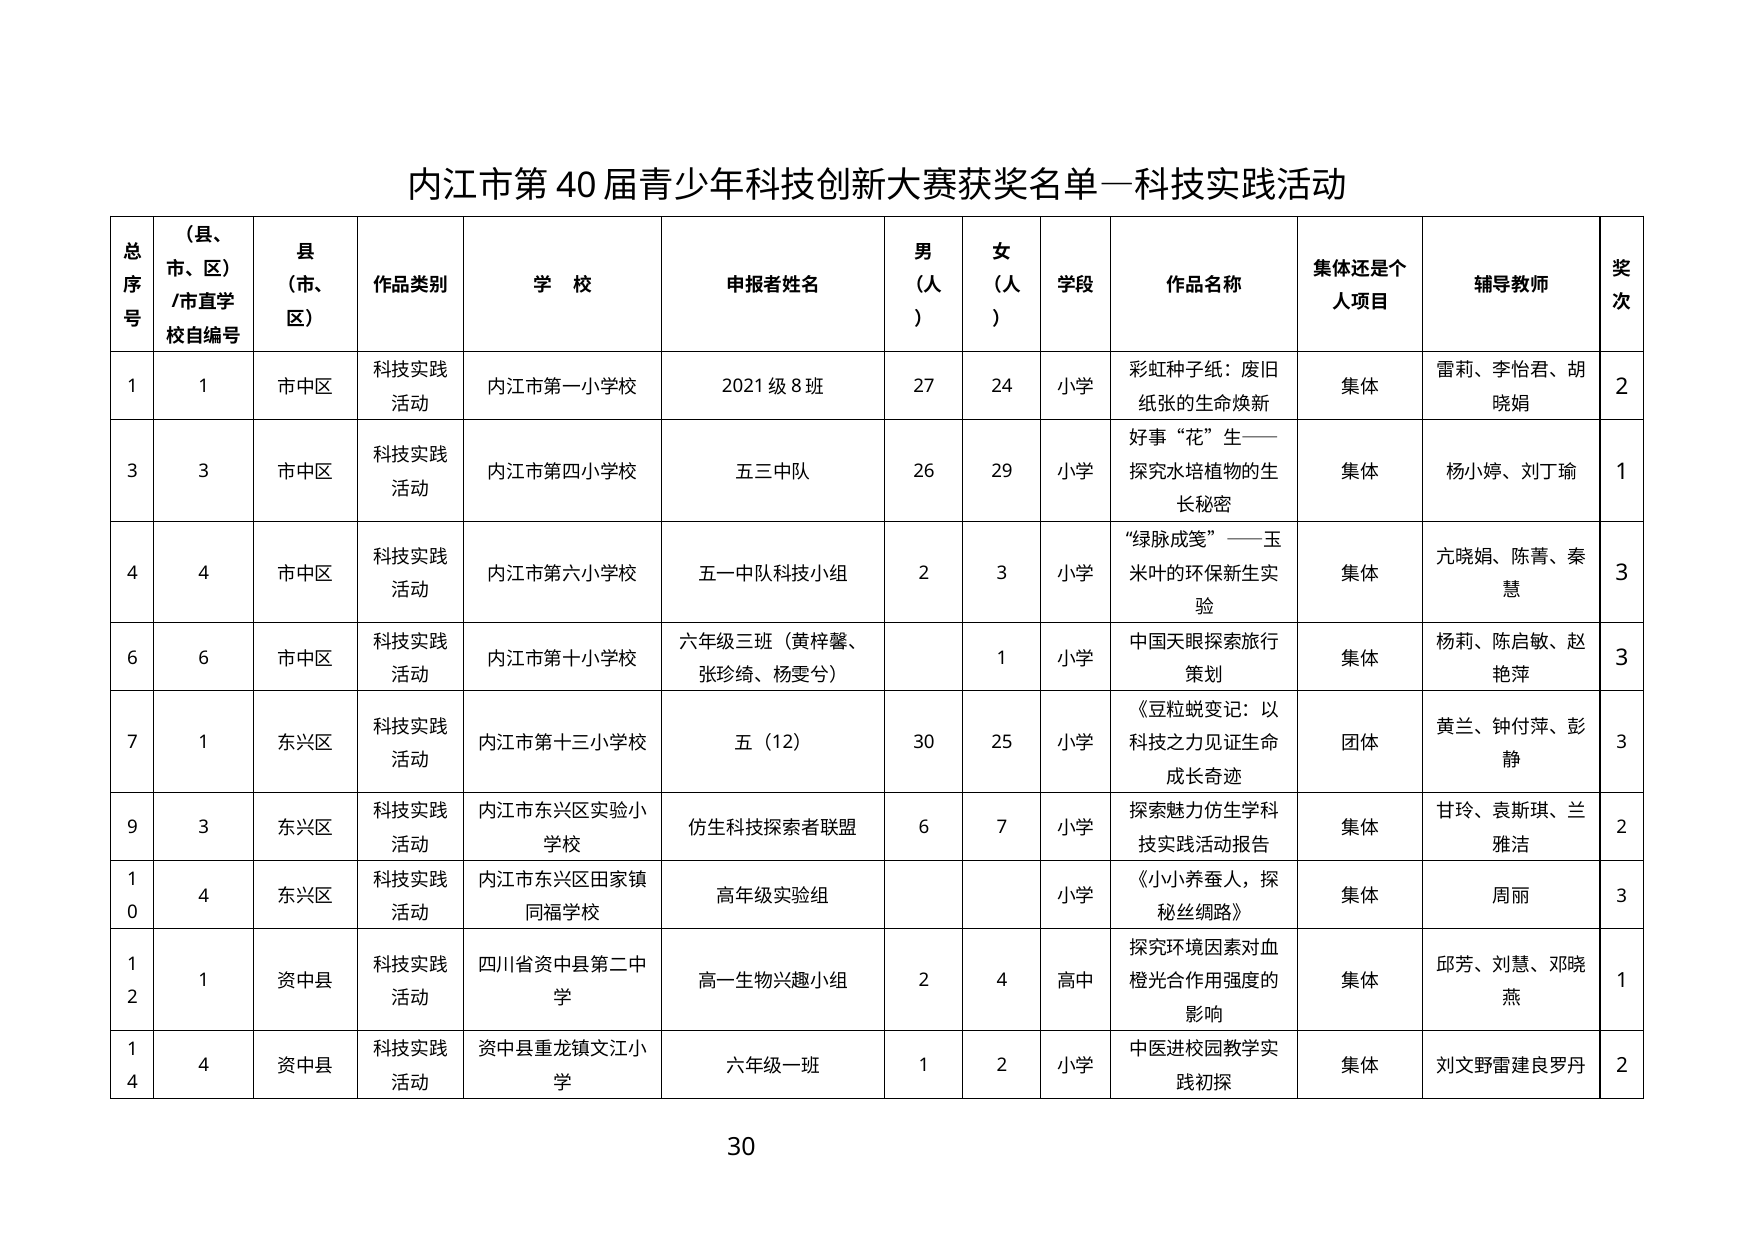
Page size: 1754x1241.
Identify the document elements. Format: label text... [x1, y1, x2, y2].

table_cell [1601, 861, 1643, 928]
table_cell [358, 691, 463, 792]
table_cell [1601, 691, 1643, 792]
text 内江市第40届青少年科技创新大赛获奖名单—科技实践活动 [148, 148, 1606, 216]
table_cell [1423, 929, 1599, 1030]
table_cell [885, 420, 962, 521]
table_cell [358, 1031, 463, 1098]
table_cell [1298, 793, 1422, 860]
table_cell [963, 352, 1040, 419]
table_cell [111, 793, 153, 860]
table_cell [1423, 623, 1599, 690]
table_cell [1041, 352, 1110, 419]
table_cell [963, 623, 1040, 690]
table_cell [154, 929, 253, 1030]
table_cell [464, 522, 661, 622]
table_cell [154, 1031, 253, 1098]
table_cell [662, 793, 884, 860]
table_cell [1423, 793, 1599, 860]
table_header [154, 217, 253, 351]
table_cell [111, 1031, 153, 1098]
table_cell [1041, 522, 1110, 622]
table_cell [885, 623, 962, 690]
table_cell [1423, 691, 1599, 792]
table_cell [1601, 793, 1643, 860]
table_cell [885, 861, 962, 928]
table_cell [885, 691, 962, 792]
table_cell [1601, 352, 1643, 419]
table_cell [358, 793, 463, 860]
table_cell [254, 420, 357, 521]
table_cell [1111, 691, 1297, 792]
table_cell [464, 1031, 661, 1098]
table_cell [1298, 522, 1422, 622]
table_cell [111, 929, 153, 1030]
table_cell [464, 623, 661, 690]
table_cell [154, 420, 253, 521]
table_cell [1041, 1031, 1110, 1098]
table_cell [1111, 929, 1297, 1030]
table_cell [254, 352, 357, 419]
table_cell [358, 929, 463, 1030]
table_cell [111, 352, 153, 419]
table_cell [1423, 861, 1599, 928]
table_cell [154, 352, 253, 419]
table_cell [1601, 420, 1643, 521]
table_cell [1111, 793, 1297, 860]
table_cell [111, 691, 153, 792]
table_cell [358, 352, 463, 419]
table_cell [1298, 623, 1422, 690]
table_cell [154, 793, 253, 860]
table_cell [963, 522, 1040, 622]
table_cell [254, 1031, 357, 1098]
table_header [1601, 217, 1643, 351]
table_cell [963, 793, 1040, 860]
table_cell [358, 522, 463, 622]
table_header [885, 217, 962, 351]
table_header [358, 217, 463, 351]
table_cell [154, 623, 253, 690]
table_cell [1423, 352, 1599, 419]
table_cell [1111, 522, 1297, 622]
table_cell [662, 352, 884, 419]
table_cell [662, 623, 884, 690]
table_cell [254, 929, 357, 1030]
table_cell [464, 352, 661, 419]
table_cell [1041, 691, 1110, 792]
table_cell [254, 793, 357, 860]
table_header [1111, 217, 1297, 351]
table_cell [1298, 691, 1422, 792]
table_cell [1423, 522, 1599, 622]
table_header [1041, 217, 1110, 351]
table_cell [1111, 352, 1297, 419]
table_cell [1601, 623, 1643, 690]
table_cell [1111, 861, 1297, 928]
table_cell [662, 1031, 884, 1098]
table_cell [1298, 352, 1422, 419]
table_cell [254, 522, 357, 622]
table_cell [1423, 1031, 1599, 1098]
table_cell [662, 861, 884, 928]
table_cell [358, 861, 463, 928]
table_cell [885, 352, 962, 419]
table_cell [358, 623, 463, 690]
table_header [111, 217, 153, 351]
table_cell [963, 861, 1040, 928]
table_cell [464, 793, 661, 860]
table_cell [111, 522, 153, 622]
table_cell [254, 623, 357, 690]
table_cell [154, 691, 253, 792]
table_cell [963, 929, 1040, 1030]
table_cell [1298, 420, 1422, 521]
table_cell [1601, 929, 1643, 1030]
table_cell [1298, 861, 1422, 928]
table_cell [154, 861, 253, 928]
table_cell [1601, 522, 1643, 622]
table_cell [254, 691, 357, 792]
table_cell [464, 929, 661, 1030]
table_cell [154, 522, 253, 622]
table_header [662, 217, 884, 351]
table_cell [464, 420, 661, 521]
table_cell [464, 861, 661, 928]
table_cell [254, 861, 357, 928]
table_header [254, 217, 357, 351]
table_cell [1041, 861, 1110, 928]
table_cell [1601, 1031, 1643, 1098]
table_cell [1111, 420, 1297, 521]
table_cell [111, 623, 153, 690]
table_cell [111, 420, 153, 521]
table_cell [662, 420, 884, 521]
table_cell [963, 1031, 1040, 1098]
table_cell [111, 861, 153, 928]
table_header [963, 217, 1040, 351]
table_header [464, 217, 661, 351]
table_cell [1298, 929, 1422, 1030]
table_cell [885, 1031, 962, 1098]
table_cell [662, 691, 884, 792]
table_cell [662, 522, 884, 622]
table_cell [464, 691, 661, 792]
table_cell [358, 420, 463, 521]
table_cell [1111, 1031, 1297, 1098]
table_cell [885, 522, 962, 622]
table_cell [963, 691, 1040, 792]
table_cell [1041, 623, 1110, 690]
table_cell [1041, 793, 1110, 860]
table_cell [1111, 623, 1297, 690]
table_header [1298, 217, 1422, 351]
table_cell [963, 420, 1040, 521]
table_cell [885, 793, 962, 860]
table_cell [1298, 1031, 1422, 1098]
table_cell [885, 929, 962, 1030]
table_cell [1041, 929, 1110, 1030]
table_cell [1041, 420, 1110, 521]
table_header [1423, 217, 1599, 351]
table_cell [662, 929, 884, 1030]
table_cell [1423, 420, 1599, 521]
